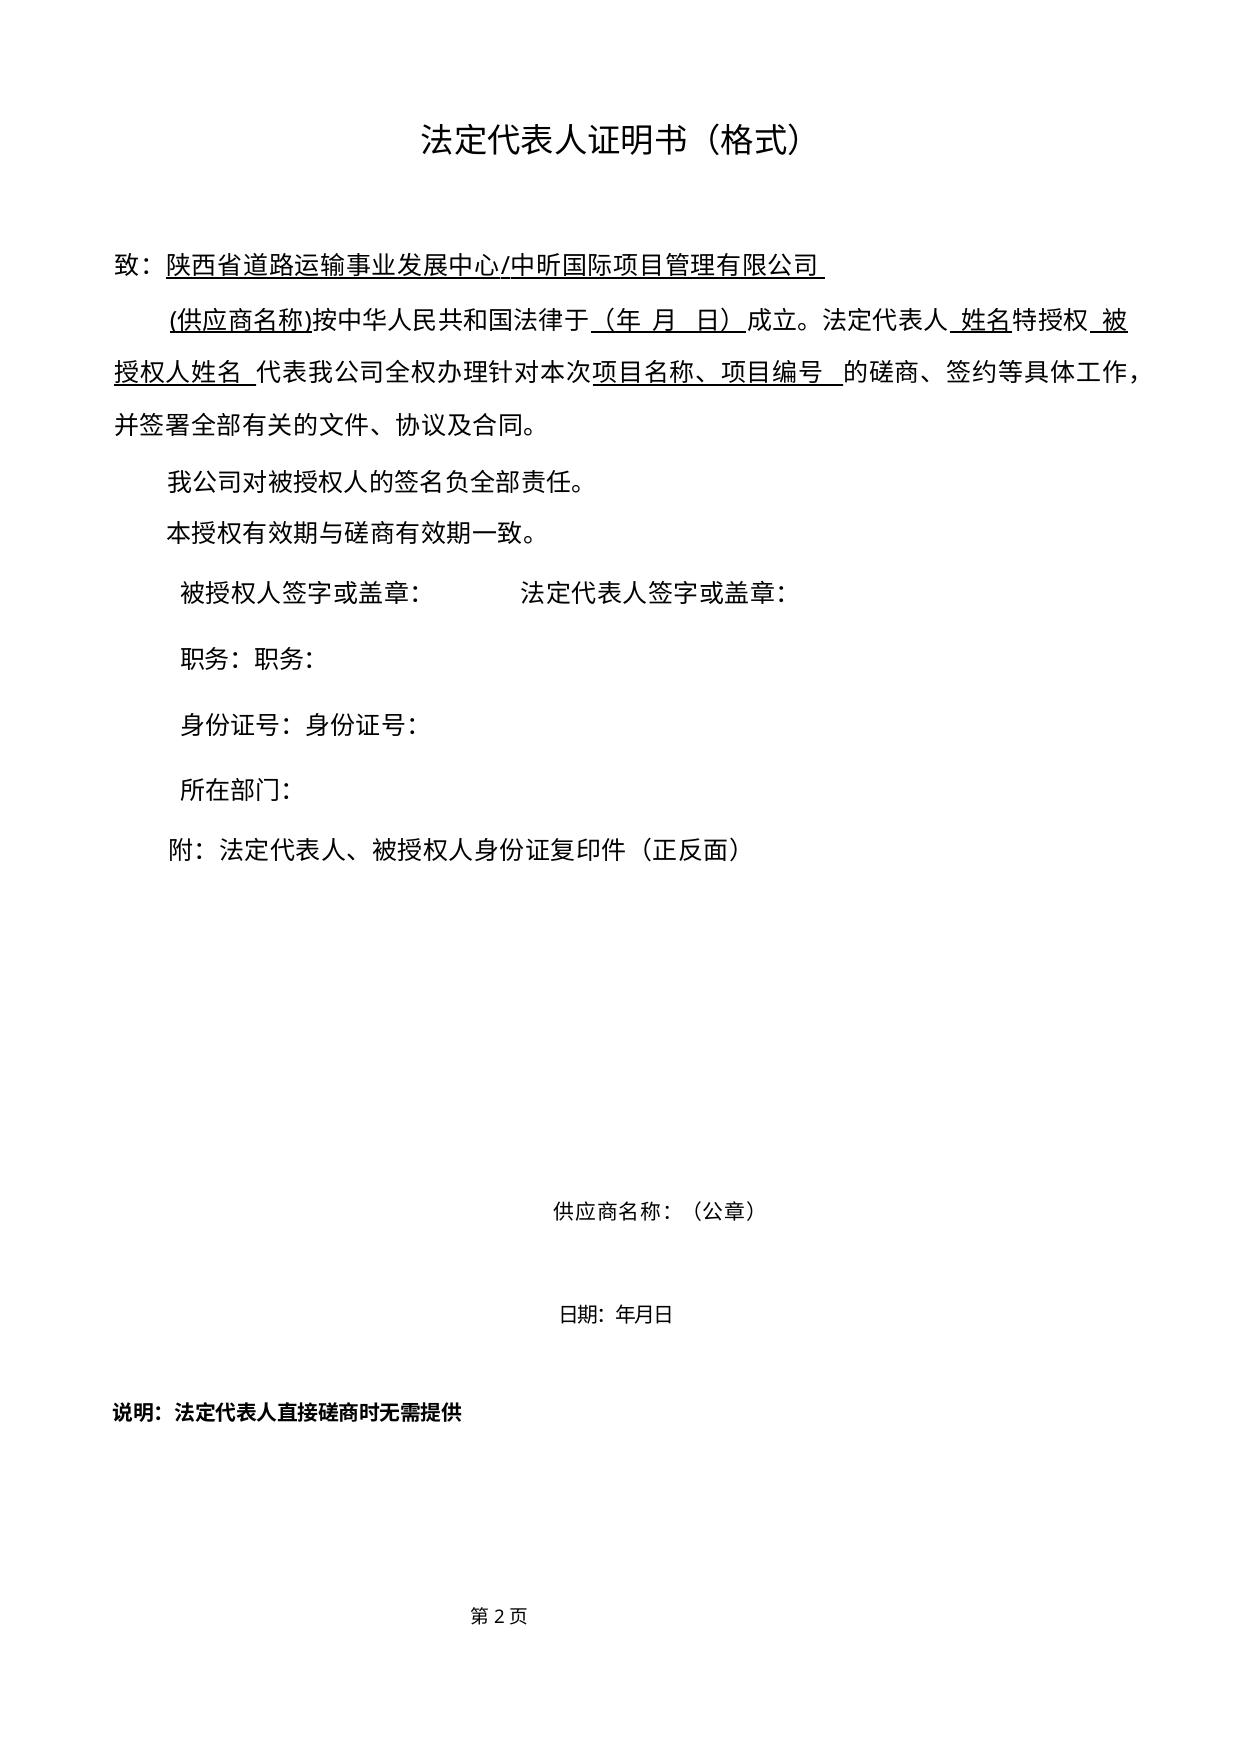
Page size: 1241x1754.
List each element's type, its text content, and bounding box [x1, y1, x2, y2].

text (供应商名称)按中华人民共和国法律于（年 月 日）成立。法定代表人 姓名特授权 被授权人姓名 代表我公司全权办理针对本次项目名称、项目编号 的磋商、签约等具体工作，并签署全部有关的文件、协议及合同。 [114, 300, 1128, 441]
text 附：法定代表人、被授权人身份证复印件（正反面） [168, 832, 1128, 866]
text 身份证号：身份证号： [180, 708, 1128, 741]
text 说明：法定代表人直接磋商时无需提供 [113, 1399, 1128, 1426]
text 我公司对被授权人的签名负全部责任。本授权有效期与磋商有效期一致。 [166, 462, 599, 550]
text 职务：职务： [180, 642, 1128, 675]
text 日期：年月日 [559, 1300, 1128, 1328]
text 被授权人签字或盖章： 法定代表人签字或盖章： [180, 576, 1128, 609]
text 法定代表人证明书（格式） [113, 114, 1128, 162]
text 供应商名称：（公章） [553, 1198, 1128, 1225]
text 致：陕西省道路运输事业发展中心/中昕国际项目管理有限公司 [114, 248, 1128, 281]
text 所在部门： [180, 773, 1128, 806]
